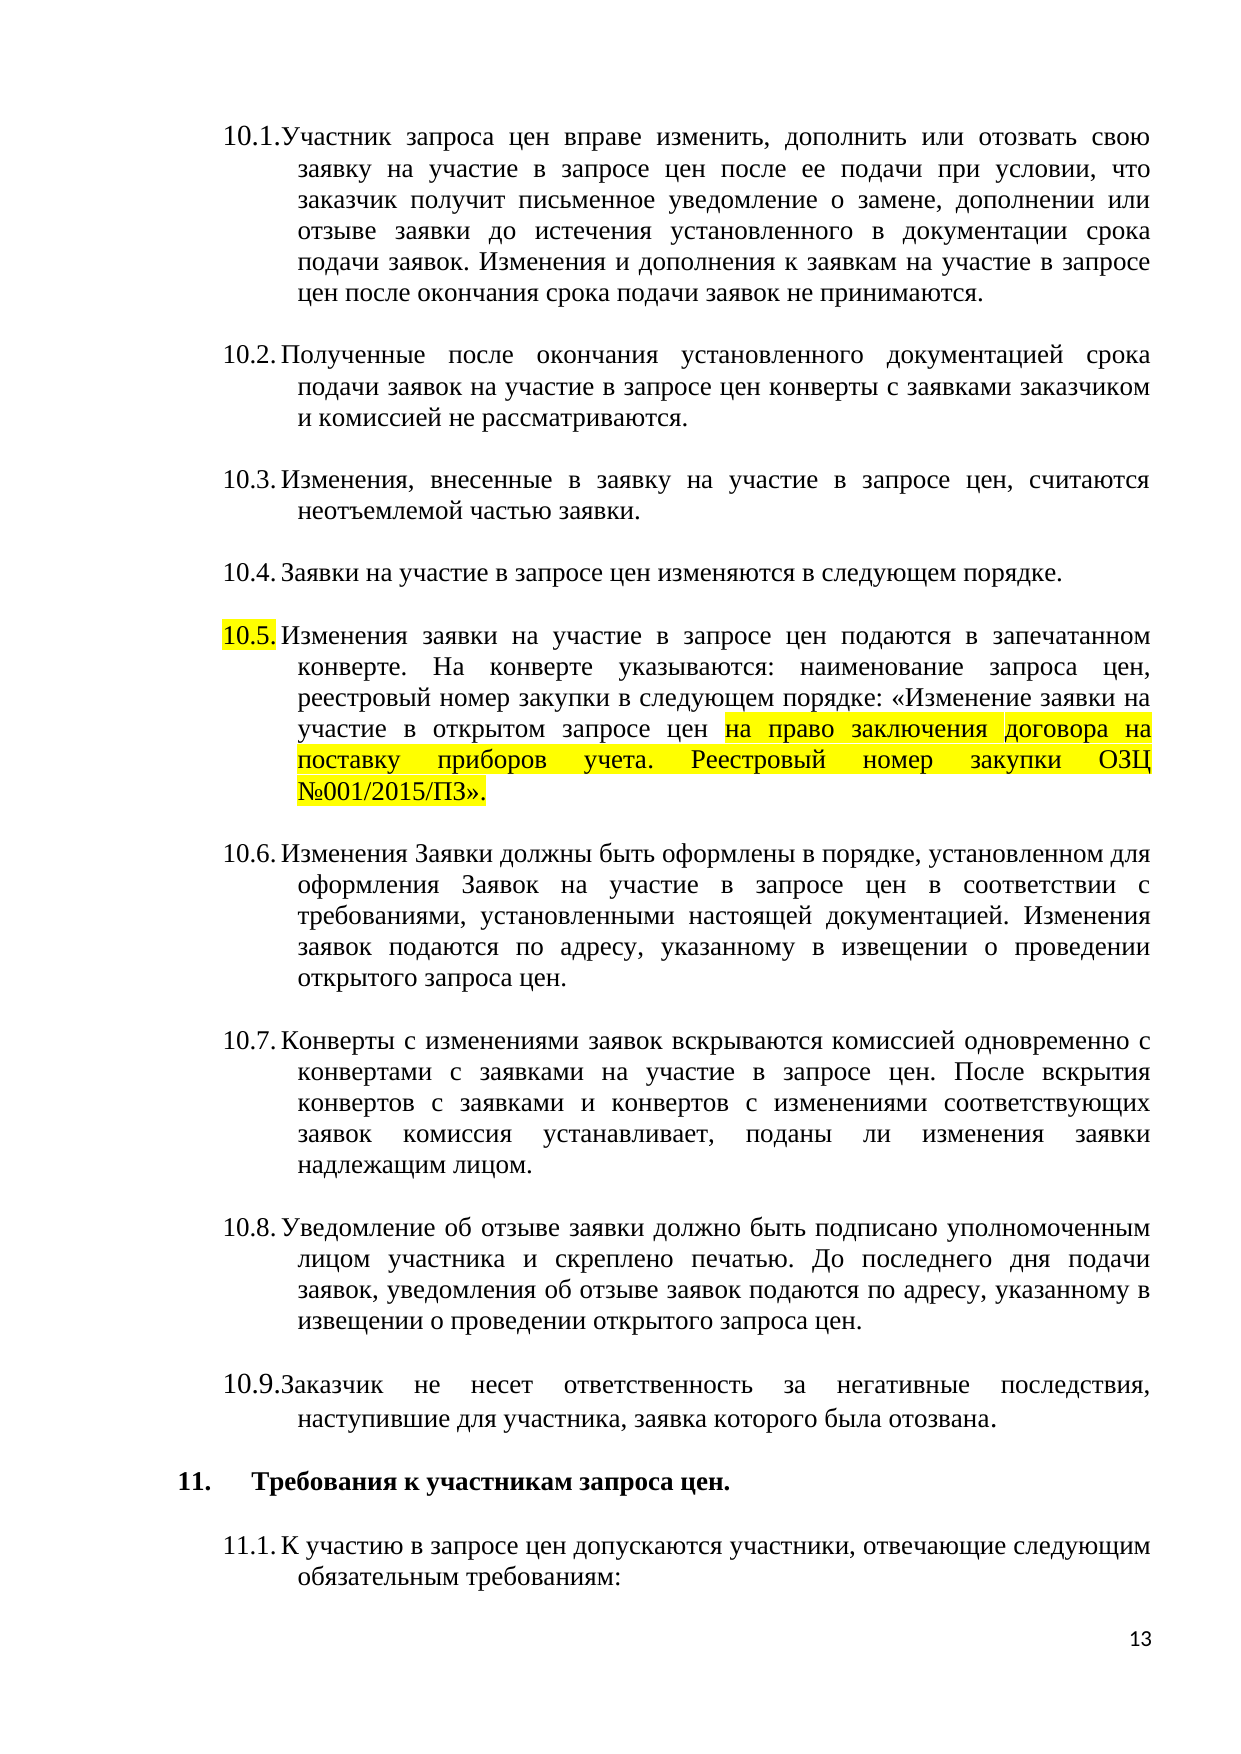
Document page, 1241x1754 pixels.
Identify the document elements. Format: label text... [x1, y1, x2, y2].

list Полученные после окончания установленного документацией срока подачи заявок на участие в запросе цен конверты с заявками заказчиком и комиссией не рассматриваются. [222, 338, 1152, 432]
list Изменения заявки на участие в запросе цен подаются в запечатанном конверте. На конверте указываются: наименование запроса цен, реестровый номер закупки в следующем порядке: «Изменение заявки на участие в открытом запросе цен на право заключения договора на поставку приборов учета. Реестровый номер закупки ОЗЦ №001/2015/ПЗ». [222, 619, 1152, 806]
list Конверты с изменениями заявок вскрываются комиссией одновременно с конвертами с заявками на участие в запросе цен. После вскрытия конвертов с заявками и конвертов с изменениями соответствующих заявок комиссия устанавливает, поданы ли изменения заявки надлежащим лицом. [222, 1024, 1152, 1179]
list Участник запроса цен вправе изменить, дополнить или отозвать свою заявку на участие в запросе цен после ее подачи при условии, что заказчик получит письменное уведомление о замене, дополнении или отзыве заявки до истечения установленного в документации срока подачи заявок. Изменения и дополнения к заявкам на участие в запросе цен после окончания срока подачи заявок не принимаются. [222, 118, 1152, 307]
list Требования к участникам запроса цен. [177, 1464, 1152, 1496]
list К участию в запросе цен допускаются участники, отвечающие следующим обязательным требованиям: [222, 1529, 1152, 1591]
list Изменения Заявки должны быть оформлены в порядке, установленном для оформления Заявок на участие в запросе цен в соответствии с требованиями, установленными настоящей документацией. Изменения заявок подаются по адресу, указанному в извещении о проведении открытого запроса цен. [222, 837, 1152, 993]
list Уведомление об отзыве заявки должно быть подписано уполномоченным лицом участника и скреплено печатью. До последнего дня подачи заявок, уведомления об отзыве заявок подаются по адресу, указанному в извещении о проведении открытого запроса цен. [222, 1211, 1152, 1335]
list Заявки на участие в запросе цен изменяются в следующем порядке. [222, 557, 1152, 588]
list Заказчик не несет ответственность за негативные последствия, наступившие для участника, заявка которого была отозвана. [222, 1366, 1152, 1433]
list Изменения, внесенные в заявку на участие в запросе цен, считаются неотъемлемой частью заявки. [222, 463, 1152, 525]
